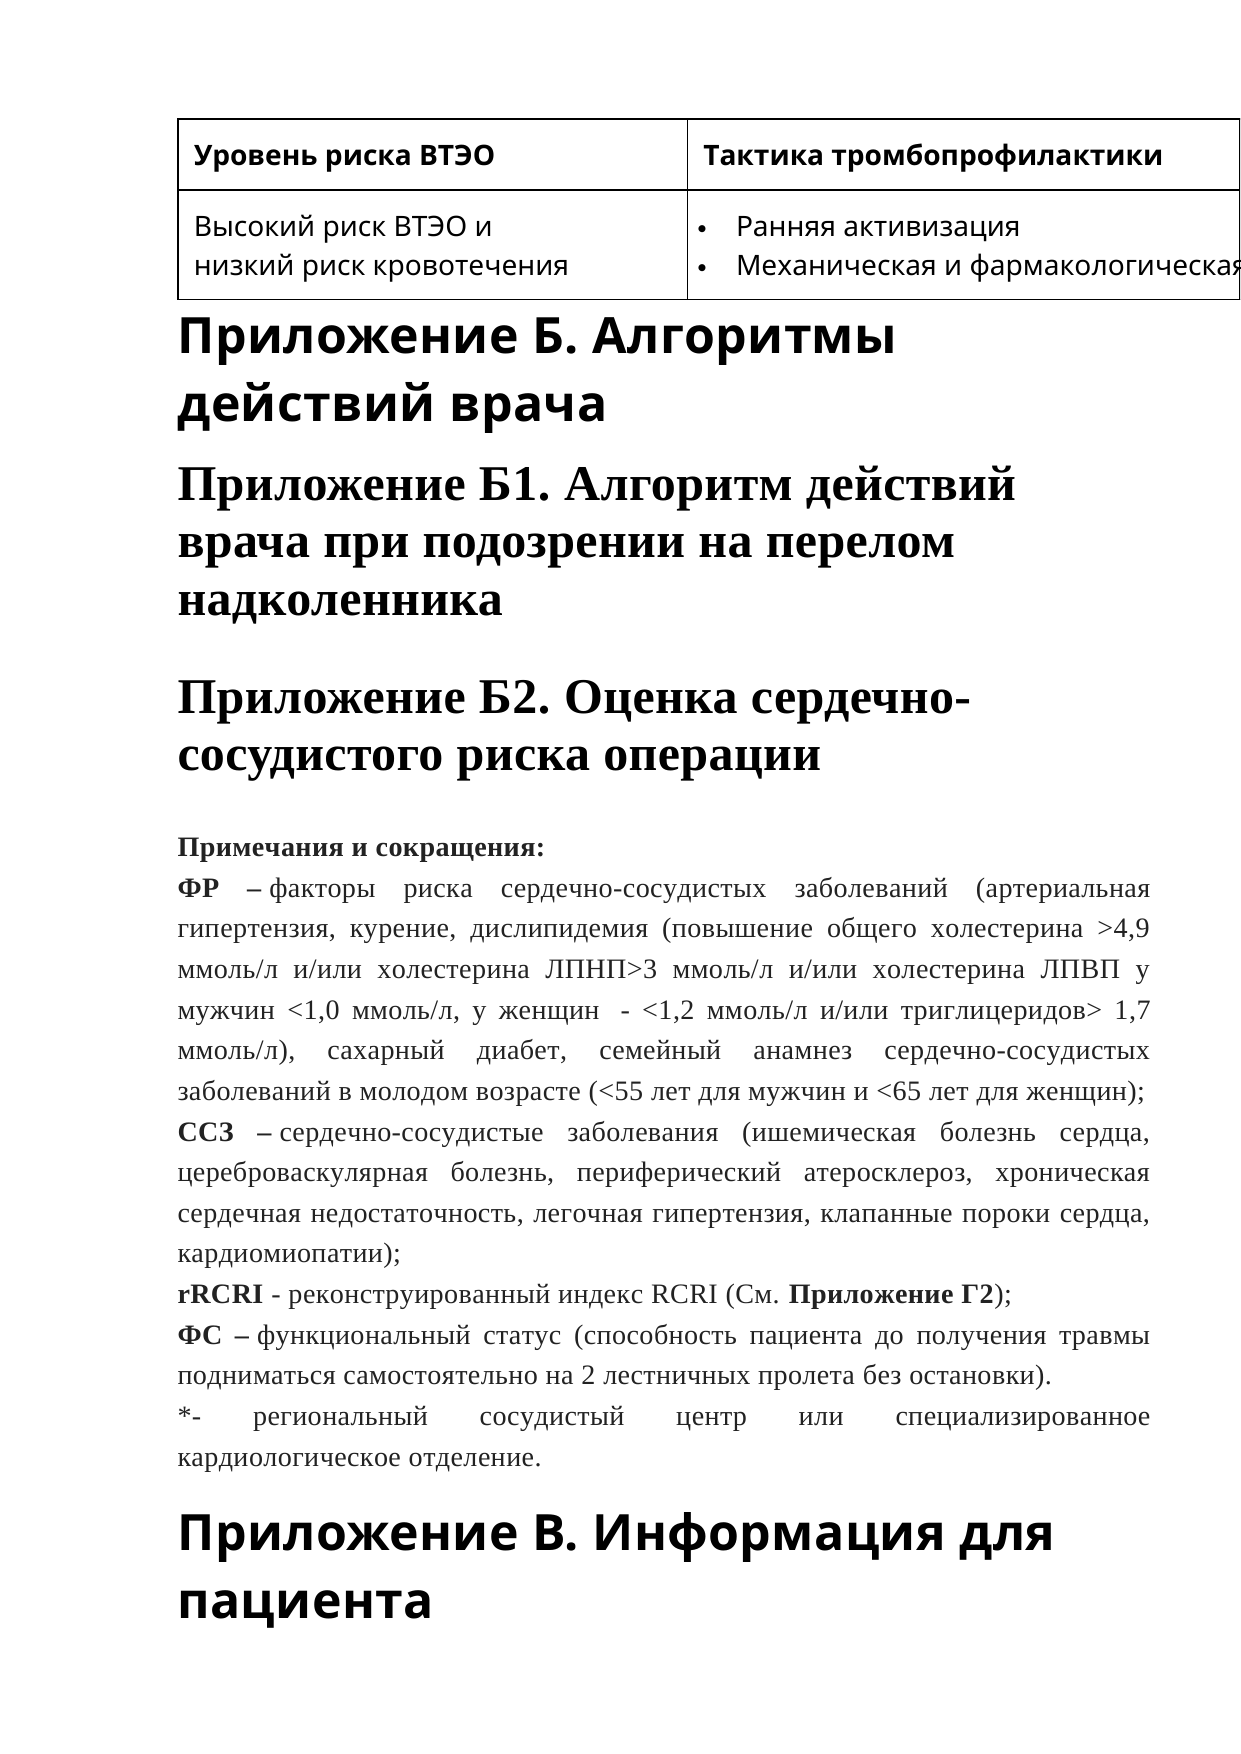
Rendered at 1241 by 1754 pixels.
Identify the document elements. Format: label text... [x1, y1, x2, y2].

text ССЗ – сердечно-сосудистые заболевания (ишемическая болезнь сердца, цереброваскулярная болезнь, периферический атеросклероз, хроническая сердечная недостаточность, легочная гипертензия, клапанные пороки сердца, кардиомиопатии); [177, 1106, 1152, 1269]
text rRCRI - реконструированный индекс RCRI (См. Приложение Г2); [177, 1269, 1152, 1309]
table_header Тактика тромбопрофилактики [688, 120, 1239, 189]
table_cell Ранняя активизация Механическая и фармакологическая профилактика [688, 191, 1239, 299]
text Приложение Б1. Алгоритм действий врача при подозрении на перелом надколенника [177, 453, 1152, 626]
text ФС – функциональный статус (способность пациента до получения травмы подниматься самостоятельно на 2 лестничных пролета без остановки). [177, 1309, 1152, 1391]
table_header Уровень риска ВТЭО [179, 120, 687, 189]
table_cell Высокий риск ВТЭО и низкий риск кровотечения [179, 191, 687, 299]
text Примечания и сокращения: [177, 822, 1152, 863]
text ФР – факторы риска сердечно-сосудистых заболеваний (артериальная гипертензия, курение, дислипидемия (повышение общего холестерина >4,9 ммоль/л и/или холестерина ЛПНП>3 ммоль/л и/или холестерина ЛПВП у мужчин <1,0 ммоль/л, у женщин - <1,2 ммоль/л и/или триглицеридов> 1,7 ммоль/л), сахарный диабет, семейный анамнез сердечно-сосудистых заболеваний в молодом возрасте (<55 лет для мужчин и <65 лет для женщин); [177, 863, 1152, 1106]
text Приложение Б. Алгоритмы действий врача [177, 300, 1152, 437]
text *- региональный сосудистый центр или специализированное кардиологическое отделение. [177, 1391, 1152, 1472]
text Приложение Б2. Оценка сердечно-сосудистого риска операции [177, 666, 1152, 781]
text Приложение В. Информация для пациента [177, 1497, 1152, 1633]
